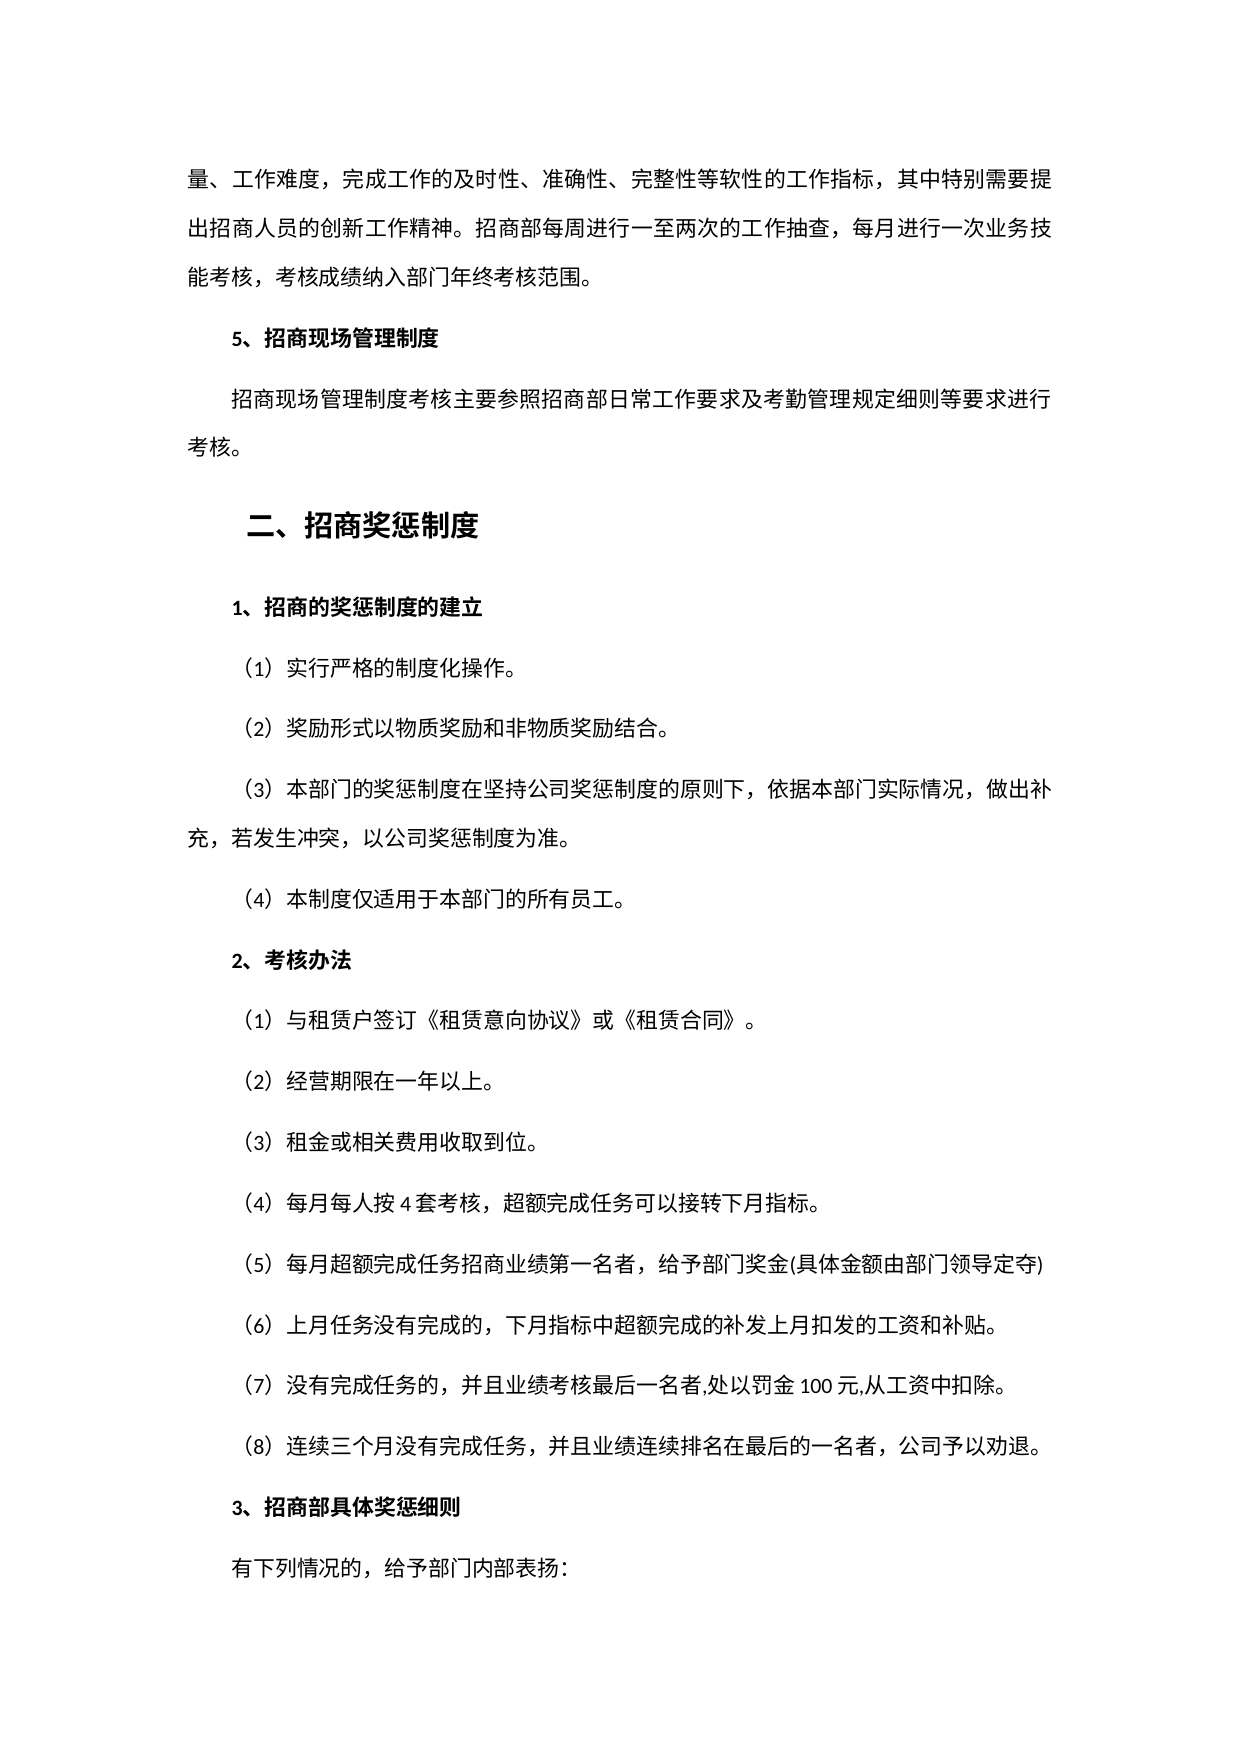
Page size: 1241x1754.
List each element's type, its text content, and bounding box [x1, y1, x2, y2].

text 有下列情况的，给予部门内部表扬： [187, 1551, 1053, 1583]
text （3）租金或相关费用收取到位。 [187, 1125, 1053, 1157]
text （1）实行严格的制度化操作。 [187, 650, 1053, 683]
text 1、招商的奖惩制度的建立 [187, 589, 1053, 622]
text 二、招商奖惩制度 [187, 491, 1053, 556]
text （4）本制度仅适用于本部门的所有员工。 [187, 881, 1053, 914]
text 3、招商部具体奖惩细则 [187, 1490, 1053, 1522]
text （4）每月每人按4套考核，超额完成任务可以接转下月指标。 [187, 1186, 1053, 1218]
text （1）与租赁户签订《租赁意向协议》或《租赁合同》。 [187, 1003, 1053, 1036]
text （7）没有完成任务的，并且业绩考核最后一名者,处以罚金100元,从工资中扣除。 [187, 1368, 1053, 1401]
text 招商现场管理制度考核主要参照招商部日常工作要求及考勤管理规定细则等要求进行考核。 [187, 381, 1053, 462]
text （3）本部门的奖惩制度在坚持公司奖惩制度的原则下，依据本部门实际情况，做出补充，若发生冲突，以公司奖惩制度为准。 [187, 772, 1053, 853]
text （8）连续三个月没有完成任务，并且业绩连续排名在最后的一名者，公司予以劝退。 [187, 1429, 1053, 1461]
text 2、考核办法 [187, 942, 1053, 975]
text （6）上月任务没有完成的，下月指标中超额完成的补发上月扣发的工资和补贴。 [187, 1307, 1053, 1340]
text （2）经营期限在一年以上。 [187, 1064, 1053, 1096]
text 5、招商现场管理制度 [187, 320, 1053, 353]
text （5）每月超额完成任务招商业绩第一名者，给予部门奖金(具体金额由部门领导定夺) [187, 1246, 1053, 1279]
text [187, 162, 1053, 292]
text （2）奖励形式以物质奖励和非物质奖励结合。 [187, 711, 1053, 743]
